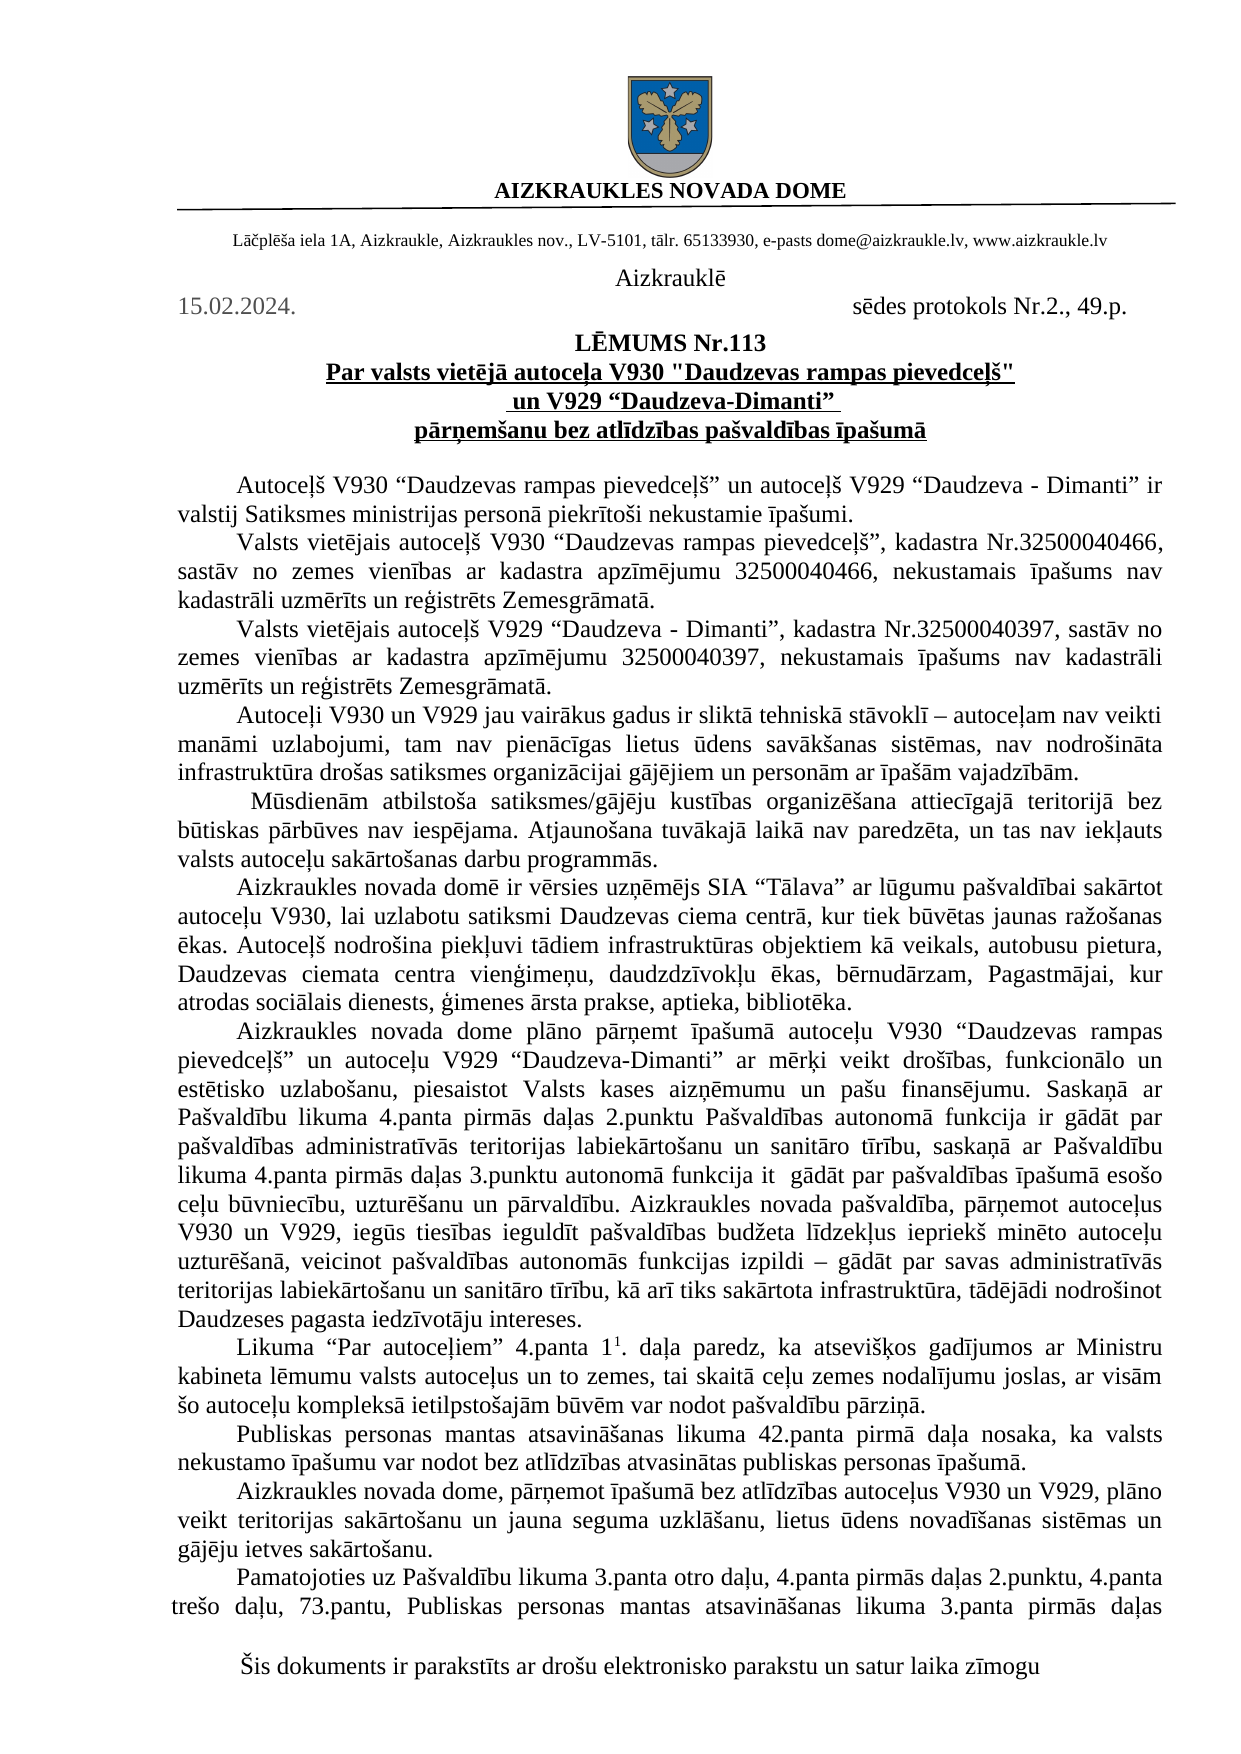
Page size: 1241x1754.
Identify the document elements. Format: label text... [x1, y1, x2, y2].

text Autoceļš V930 “Daudzevas rampas pievedceļš” un autoceļš V929 “Daudzeva - Dimanti” ir valstij Satiksmes ministrijas personā piekrītoši nekustamie īpašumi. [177, 470, 1163, 527]
text Par valsts vietējā autoceļa V930 "Daudzevas rampas pievedceļš" [177, 357, 1163, 386]
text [171, 1562, 1163, 1620]
text LĒMUMS Nr.113 [177, 328, 1163, 357]
text Autoceļi V930 un V929 jau vairākus gadus ir sliktā tehniskā stāvoklī – autoceļam nav veikti manāmi uzlabojumi, tam nav pienācīgas lietus ūdens savākšanas sistēmas, nav nodrošināta infrastruktūra drošas satiksmes organizācijai gājējiem un personām ar īpašām vajadzībām. [177, 700, 1163, 786]
text pārņemšanu bez atlīdzības pašvaldības īpašumā [177, 415, 1163, 443]
text Mūsdienām atbilstoša satiksmes/gājēju kustības organizēšana attiecīgajā teritorijā bez būtiskas pārbūves nav iespējama. Atjaunošana tuvākajā laikā nav paredzēta, un tas nav iekļauts valsts autoceļu sakārtošanas darbu programmās. [177, 786, 1163, 872]
text Aizkrauklē [177, 263, 1163, 291]
text Aizkraukles novada dome plāno pārņemt īpašumā autoceļu V930 “Daudzevas rampas pievedceļš” un autoceļu V929 “Daudzeva-Dimanti” ar mērķi veikt drošības, funkcionālo un estētisko uzlabošanu, piesaistot Valsts kases aizņēmumu un pašu finansējumu. Saskaņā ar Pašvaldību likuma 4.panta pirmās daļas 2.punktu Pašvaldības autonomā funkcija ir gādāt par pašvaldības administratīvās teritorijas labiekārtošanu un sanitāro tīrību, saskaņā ar Pašvaldību likuma 4.panta pirmās daļas 3.punktu autonomā funkcija it gādāt par pašvaldības īpašumā esošo ceļu būvniecību, uzturēšanu un pārvaldību. Aizkraukles novada pašvaldība, pārņemot autoceļus V930 un V929, iegūs tiesības ieguldīt pašvaldības budžeta līdzekļus iepriekš minēto autoceļu uzturēšanā, veicinot pašvaldības autonomās funkcijas izpildi – gādāt par savas administratīvās teritorijas labiekārtošanu un sanitāro tīrību, kā arī tiks sakārtota infrastruktūra, tādējādi nodrošinot Daudzeses pagasta iedzīvotāju intereses. [177, 1016, 1163, 1332]
text Likuma “Par autoceļiem” 4.panta 11. daļa paredz, ka atsevišķos gadījumos ar Ministru kabineta lēmumu valsts autoceļus un to zemes, tai skaitā ceļu zemes nodalījumu joslas, ar visām šo autoceļu kompleksā ietilpstošajām būvēm var nodot pašvaldību pārziņā. [177, 1332, 1163, 1419]
text Lāčplēša iela 1A, Aizkraukle, Aizkraukles nov., LV-5101, tālr. 65133930, e-pasts dome@aizkraukle.lv, www.aizkraukle.lv [177, 230, 1163, 250]
text un V929 “Daudzeva-Dimanti” [177, 386, 1163, 415]
text 15.02.2024. sēdes protokols Nr.2., 49.p. [296, 291, 1163, 320]
text Valsts vietējais autoceļš V930 “Daudzevas rampas pievedceļš”, kadastra Nr.32500040466, sastāv no zemes vienības ar kadastra apzīmējumu 32500040466, nekustamais īpašums nav kadastrāli uzmērīts un reģistrēts Zemesgrāmatā. [177, 527, 1163, 614]
text AIZKRAUKLES NOVADA DOME [177, 177, 1163, 203]
text Aizkraukles novada domē ir vērsies uzņēmējs SIA “Tālava” ar lūgumu pašvaldībai sakārtot autoceļu V930, lai uzlabotu satiksmi Daudzevas ciema centrā, kur tiek būvētas jaunas ražošanas ēkas. Autoceļš nodrošina piekļuvi tādiem infrastruktūras objektiem kā veikals, autobusu pietura, Daudzevas ciemata centra vienģimeņu, daudzdzīvokļu ēkas, bērnudārzam, Pagastmājai, kur atrodas sociālais dienests, ģimenes ārsta prakse, aptieka, bibliotēka. [177, 872, 1163, 1016]
text Publiskas personas mantas atsavināšanas likuma 42.panta pirmā daļa nosaka, ka valsts nekustamo īpašumu var nodot bez atlīdzības atvasinātas publiskas personas īpašumā. [177, 1419, 1163, 1476]
picture [627, 76, 713, 178]
text Valsts vietējais autoceļš V929 “Daudzeva - Dimanti”, kadastra Nr.32500040397, sastāv no zemes vienības ar kadastra apzīmējumu 32500040397, nekustamais īpašums nav kadastrāli uzmērīts un reģistrēts Zemesgrāmatā. [177, 614, 1163, 700]
text Aizkraukles novada dome, pārņemot īpašumā bez atlīdzības autoceļus V930 un V929, plāno veikt teritorijas sakārtošanu un jauna seguma uzklāšanu, lietus ūdens novadīšanas sistēmas un gājēju ietves sakārtošanu. [177, 1476, 1163, 1562]
